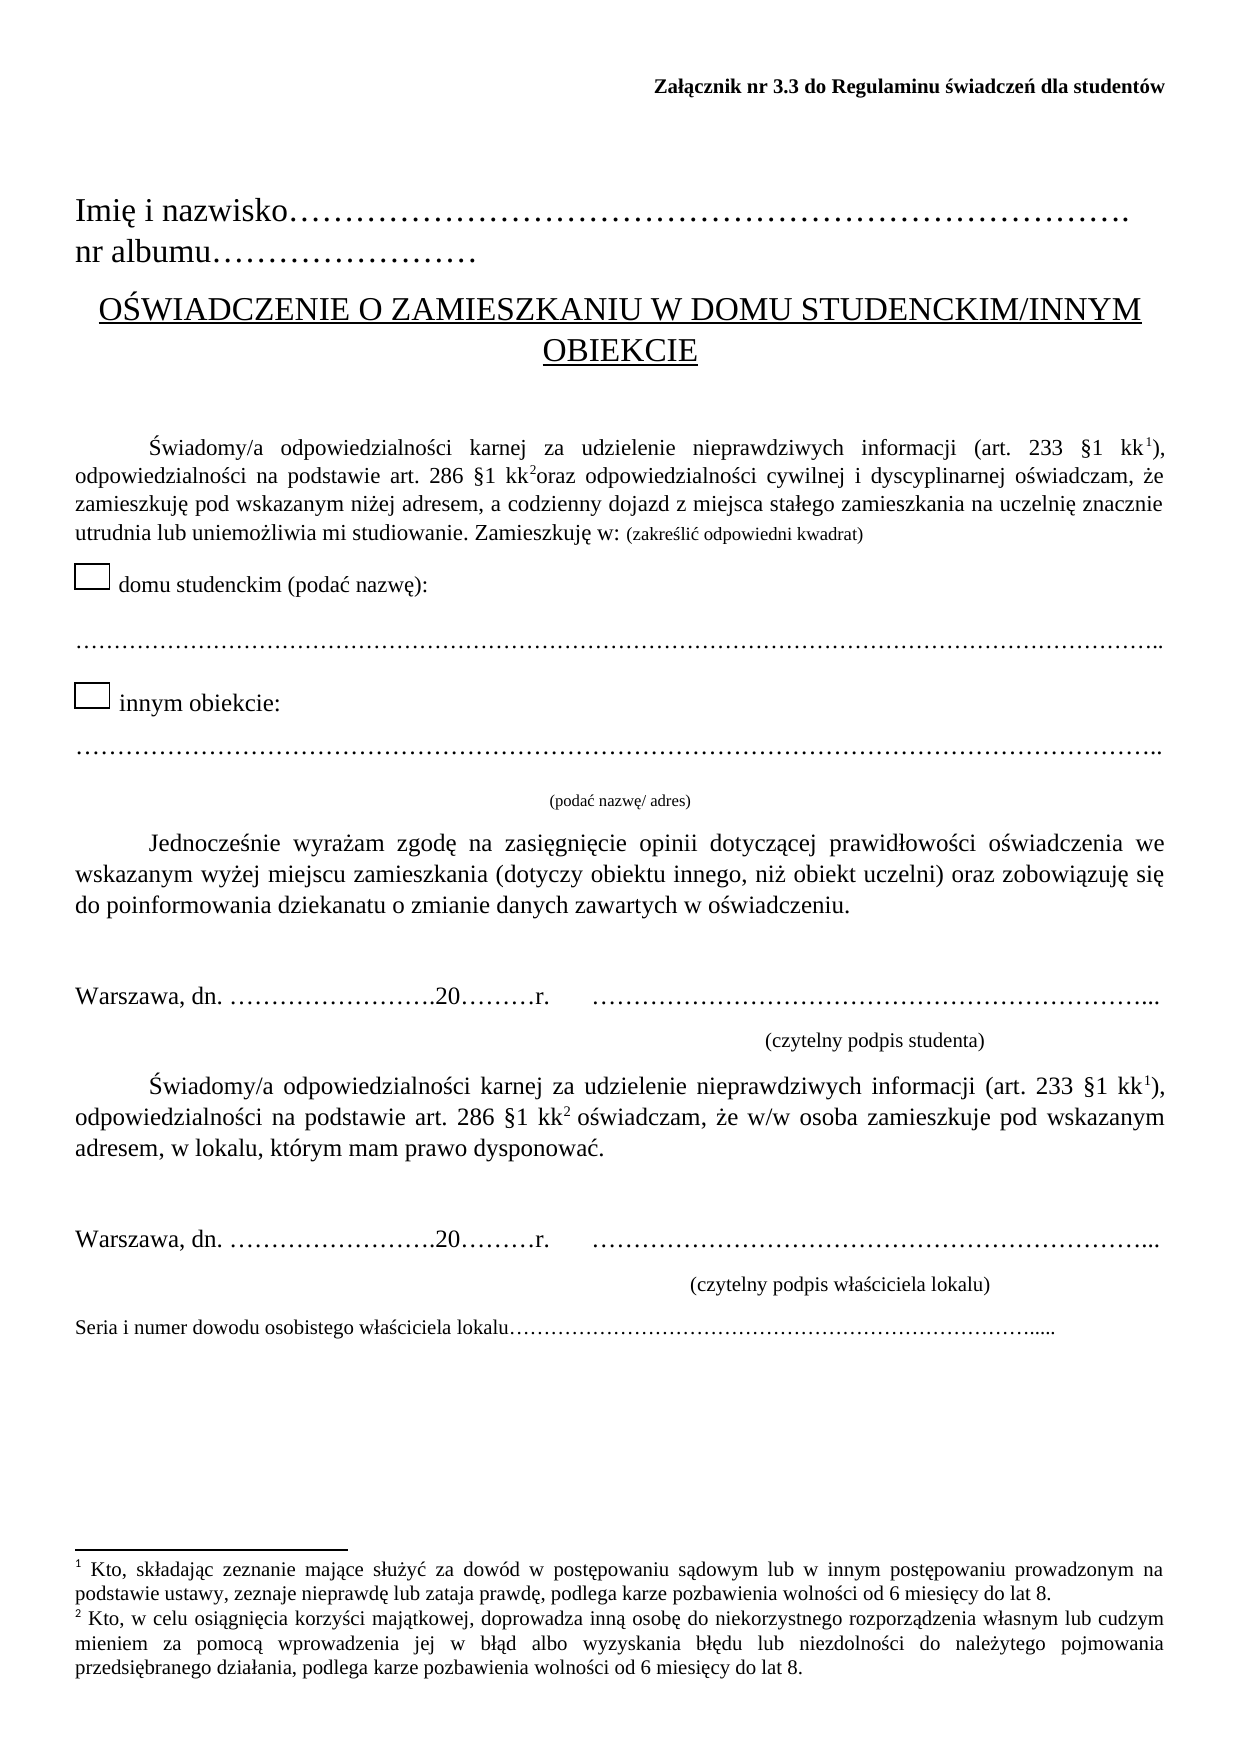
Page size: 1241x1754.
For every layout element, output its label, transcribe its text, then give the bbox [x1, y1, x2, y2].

text domu studenckim (podać nazwę): [75, 564, 1165, 597]
text Świadomy/a odpowiedzialności karnej za udzielenie nieprawdziwych informacji (art. 233 §1 kk1), odpowiedzialności na podstawie art. 286 §1 kk2 oświadczam, że w/w osoba zamieszkuje pod wskazanym adresem, w lokalu, którym mam prawo dysponować. [75, 1071, 1165, 1162]
text Warszawa, dn. …………………….20………r. …………………………………………………………... [75, 1224, 1165, 1253]
text OŚWIADCZENIE O ZAMIESZKANIU W DOMU STUDENCKIM/INNYM OBIEKCIE [75, 289, 1165, 369]
text (czytelny podpis właściciela lokalu) [665, 1272, 1165, 1296]
text Imię i nazwisko…………………………………………………………………. nr albumu…………………… [75, 190, 1165, 269]
text (podać nazwę/ adres) [75, 791, 1165, 810]
text Warszawa, dn. …………………….20………r. …………………………………………………………... [75, 981, 1165, 1009]
text innym obiekcie: ………………………………………………………………………………………………………………….. [75, 683, 1165, 760]
text Seria i numer dowodu osobistego właściciela lokalu…………………………………………………………………..... [75, 1314, 1165, 1339]
text Świadomy/a odpowiedzialności karnej za udzielenie nieprawdziwych informacji (art. 233 §1 kk), odpowiedzialności na podstawie art. 286 §1 kkoraz odpowiedzialności cywilnej i dyscyplinarnej oświadczam, że zamieszkuję pod wskazanym niżej adresem, a codzienny dojazd z miejsca stałego zamieszkania na uczelnię znacznie utrudnia lub uniemożliwia mi studiowanie. Zamieszkuję w: (zakreślić odpowiedni kwadrat) [75, 434, 1165, 545]
text …………………………………………………………………………………………………………………………….. [75, 627, 1165, 653]
text Jednocześnie wyrażam zgodę na zasięgnięcie opinii dotyczącej prawidłowości oświadczenia we wskazanym wyżej miejscu zamieszkania (dotyczy obiektu innego, niż obiekt uczelni) oraz zobowiązuję się do poinformowania dziekanatu o zmianie danych zawartych w oświadczeniu. [75, 828, 1165, 919]
text (czytelny podpis studenta) [665, 1028, 1165, 1052]
